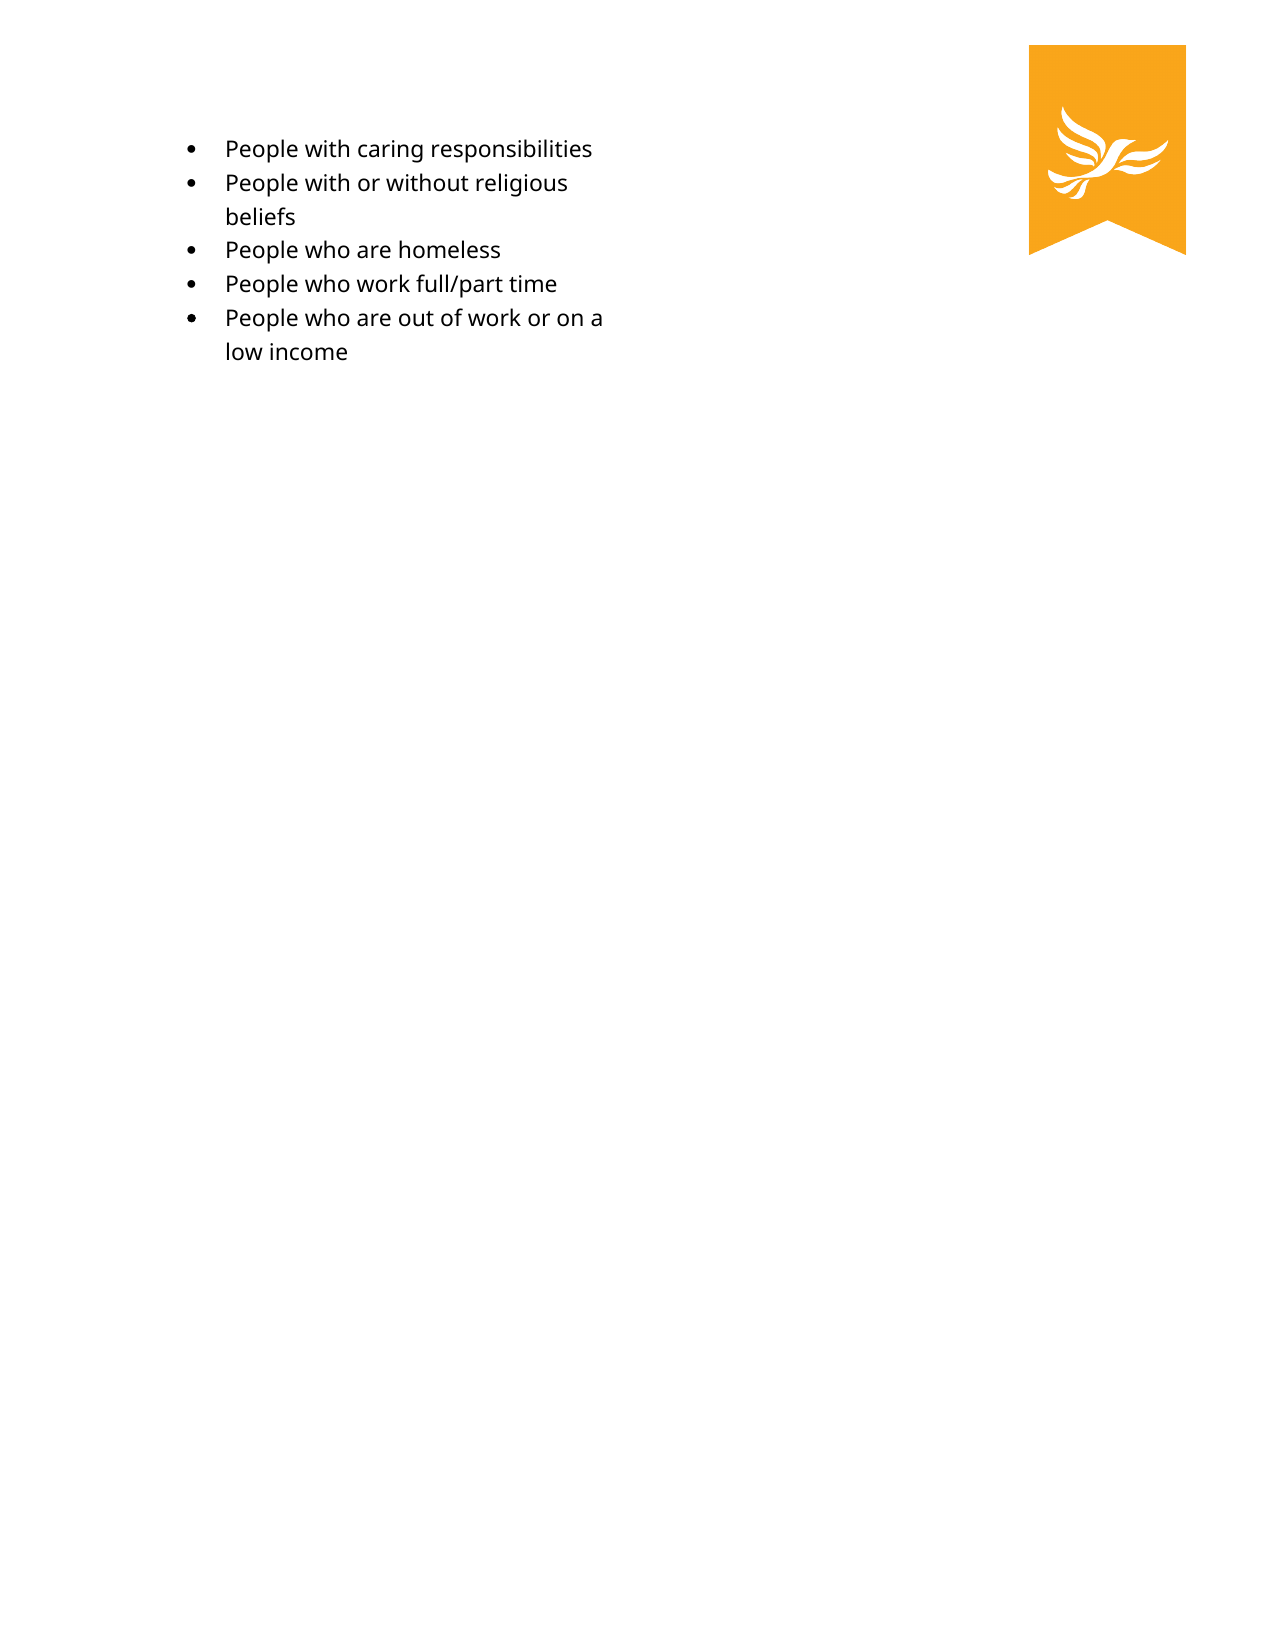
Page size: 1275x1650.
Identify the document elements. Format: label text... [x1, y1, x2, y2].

list People with caring responsibilities [187, 133, 625, 164]
list People with or without religious beliefs [187, 167, 625, 232]
list People who are homeless [187, 234, 625, 265]
list People who are out of work or on a low income [187, 302, 625, 367]
list People who work full/part time [187, 268, 625, 299]
picture [1020, 45, 1193, 262]
